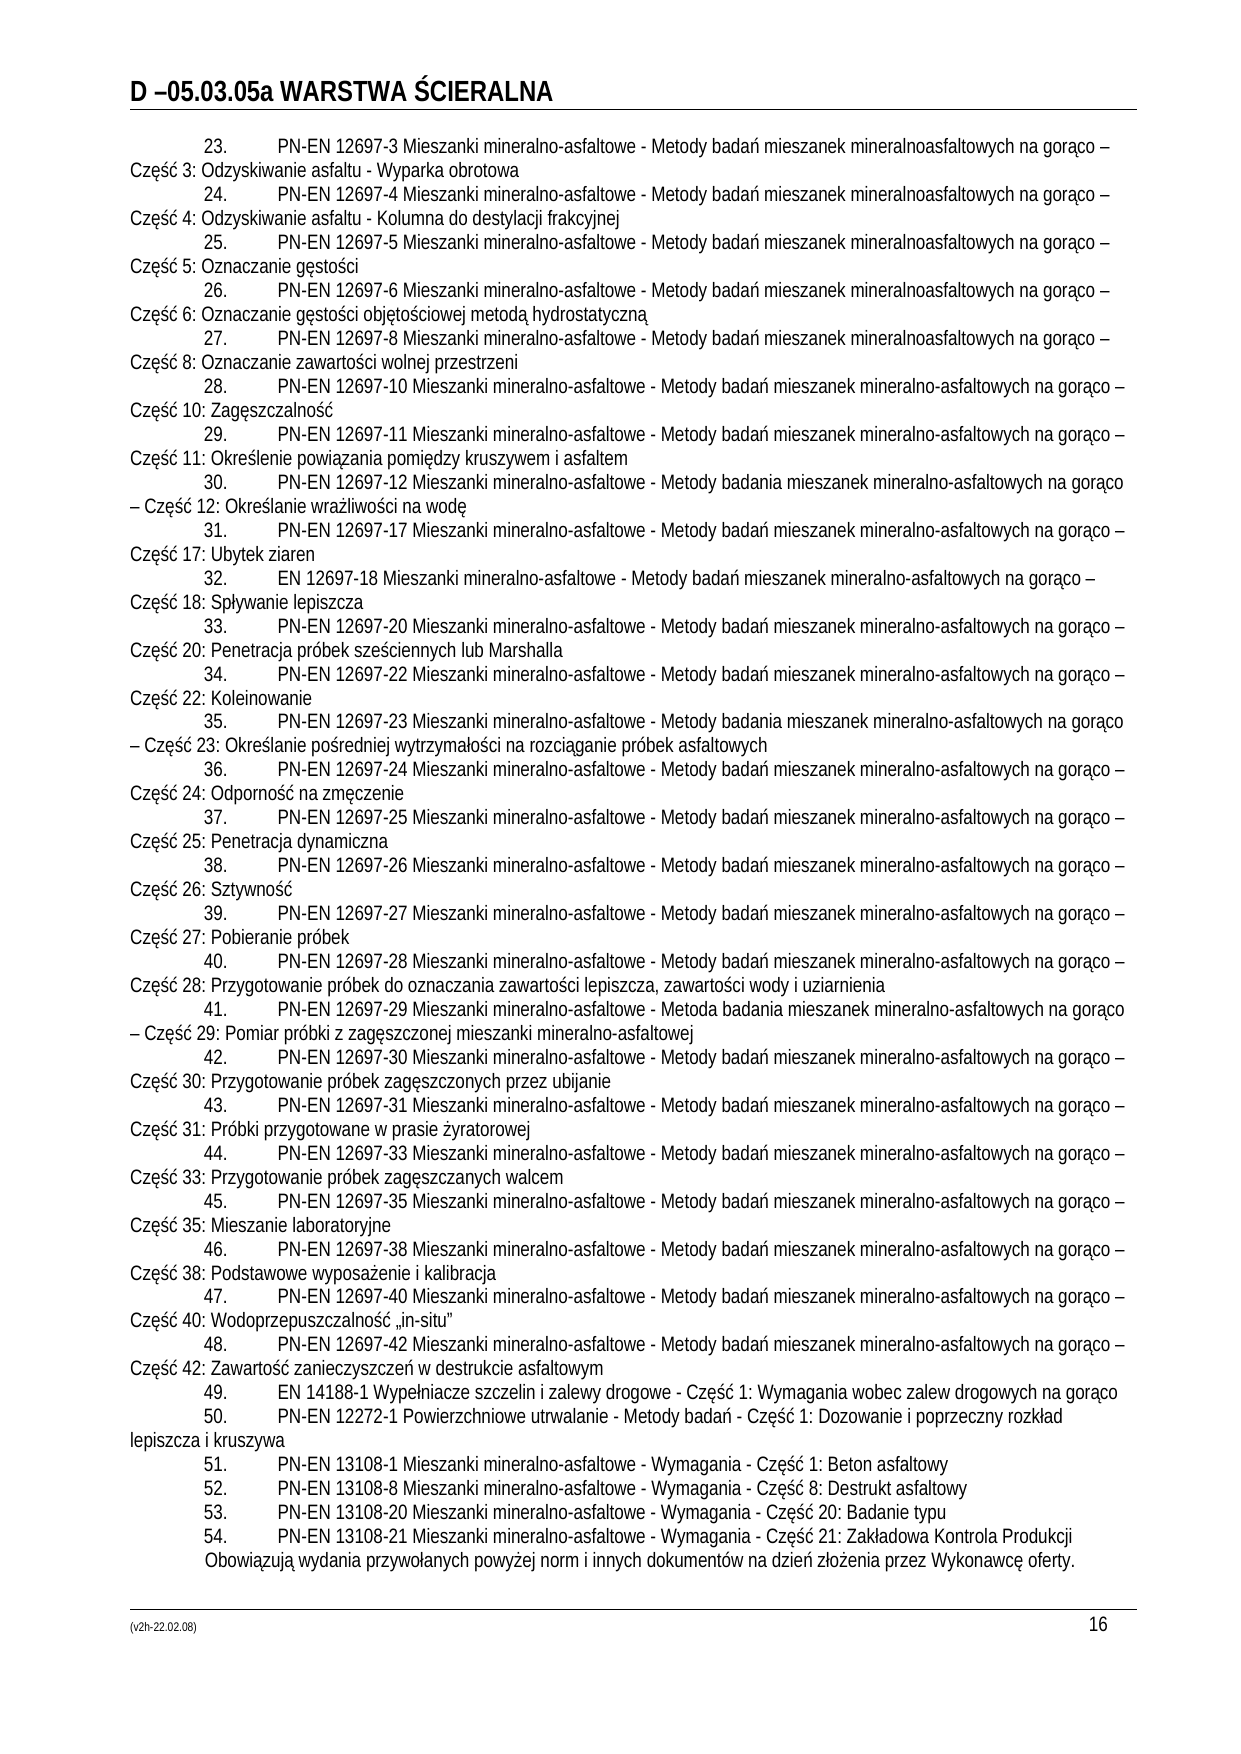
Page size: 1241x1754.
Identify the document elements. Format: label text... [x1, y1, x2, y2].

title PN-EN 12697-25 Mieszanki mineralno-asfaltowe - Metody badań mieszanek mineralno-asfaltowych na gorąco – Część 25: Penetracja dynamiczna [130, 805, 1137, 853]
title PN-EN 12697-33 Mieszanki mineralno-asfaltowe - Metody badań mieszanek mineralno-asfaltowych na gorąco – Część 33: Przygotowanie próbek zagęszczanych walcem [130, 1141, 1137, 1188]
title PN-EN 13108-21 Mieszanki mineralno-asfaltowe - Wymagania - Część 21: Zakładowa Kontrola Produkcji [130, 1524, 1137, 1548]
title PN-EN 12697-27 Mieszanki mineralno-asfaltowe - Metody badań mieszanek mineralno-asfaltowych na gorąco – Część 27: Pobieranie próbek [130, 901, 1137, 949]
title PN-EN 12697-23 Mieszanki mineralno-asfaltowe - Metody badania mieszanek mineralno-asfaltowych na gorąco – Część 23: Określanie pośredniej wytrzymałości na rozciąganie próbek asfaltowych [130, 709, 1137, 757]
title PN-EN 12272-1 Powierzchniowe utrwalanie - Metody badań - Część 1: Dozowanie i poprzeczny rozkład lepiszcza i kruszywa [130, 1404, 1137, 1452]
title PN-EN 12697-4 Mieszanki mineralno-asfaltowe - Metody badań mieszanek mineralnoasfaltowych na gorąco – Część 4: Odzyskiwanie asfaltu - Kolumna do destylacji frakcyjnej [130, 182, 1137, 230]
title EN 12697-18 Mieszanki mineralno-asfaltowe - Metody badań mieszanek mineralno-asfaltowych na gorąco – Część 18: Spływanie lepiszcza [130, 566, 1137, 613]
title PN-EN 12697-22 Mieszanki mineralno-asfaltowe - Metody badań mieszanek mineralno-asfaltowych na gorąco – Część 22: Koleinowanie [130, 661, 1137, 709]
title PN-EN 12697-6 Mieszanki mineralno-asfaltowe - Metody badań mieszanek mineralnoasfaltowych na gorąco – Część 6: Oznaczanie gęstości objętościowej metodą hydrostatyczną [130, 278, 1137, 326]
title PN-EN 12697-42 Mieszanki mineralno-asfaltowe - Metody badań mieszanek mineralno-asfaltowych na gorąco – Część 42: Zawartość zanieczyszczeń w destrukcie asfaltowym [130, 1332, 1137, 1380]
title PN-EN 12697-29 Mieszanki mineralno-asfaltowe - Metoda badania mieszanek mineralno-asfaltowych na gorąco – Część 29: Pomiar próbki z zagęszczonej mieszanki mineralno-asfaltowej [130, 997, 1137, 1045]
title PN-EN 12697-30 Mieszanki mineralno-asfaltowe - Metody badań mieszanek mineralno-asfaltowych na gorąco – Część 30: Przygotowanie próbek zagęszczonych przez ubijanie [130, 1045, 1137, 1093]
title PN-EN 12697-26 Mieszanki mineralno-asfaltowe - Metody badań mieszanek mineralno-asfaltowych na gorąco – Część 26: Sztywność [130, 853, 1137, 901]
title PN-EN 12697-17 Mieszanki mineralno-asfaltowe - Metody badań mieszanek mineralno-asfaltowych na gorąco – Część 17: Ubytek ziaren [130, 518, 1137, 566]
title PN-EN 12697-38 Mieszanki mineralno-asfaltowe - Metody badań mieszanek mineralno-asfaltowych na gorąco – Część 38: Podstawowe wyposażenie i kalibracja [130, 1236, 1137, 1284]
title PN-EN 12697-20 Mieszanki mineralno-asfaltowe - Metody badań mieszanek mineralno-asfaltowych na gorąco – Część 20: Penetracja próbek sześciennych lub Marshalla [130, 613, 1137, 661]
title PN-EN 12697-5 Mieszanki mineralno-asfaltowe - Metody badań mieszanek mineralnoasfaltowych na gorąco – Część 5: Oznaczanie gęstości [130, 230, 1137, 278]
title PN-EN 12697-31 Mieszanki mineralno-asfaltowe - Metody badań mieszanek mineralno-asfaltowych na gorąco – Część 31: Próbki przygotowane w prasie żyratorowej [130, 1093, 1137, 1141]
title PN-EN 13108-8 Mieszanki mineralno-asfaltowe - Wymagania - Część 8: Destrukt asfaltowy [130, 1476, 1137, 1500]
title PN-EN 12697-28 Mieszanki mineralno-asfaltowe - Metody badań mieszanek mineralno-asfaltowych na gorąco – Część 28: Przygotowanie próbek do oznaczania zawartości lepiszcza, zawartości wody i uziarnienia [130, 949, 1137, 997]
title EN 14188-1 Wypełniacze szczelin i zalewy drogowe - Część 1: Wymagania wobec zalew drogowych na gorąco [130, 1380, 1137, 1404]
title PN-EN 12697-10 Mieszanki mineralno-asfaltowe - Metody badań mieszanek mineralno-asfaltowych na gorąco – Część 10: Zagęszczalność [130, 374, 1137, 422]
text Obowiązują wydania przywołanych powyżej norm i innych dokumentów na dzień złożenia przez Wykonawcę oferty. [131, 1548, 1137, 1572]
title PN-EN 12697-40 Mieszanki mineralno-asfaltowe - Metody badań mieszanek mineralno-asfaltowych na gorąco – Część 40: Wodoprzepuszczalność „in-situ” [130, 1284, 1137, 1332]
title PN-EN 12697-11 Mieszanki mineralno-asfaltowe - Metody badań mieszanek mineralno-asfaltowych na gorąco – Część 11: Określenie powiązania pomiędzy kruszywem i asfaltem [130, 422, 1137, 470]
title PN-EN 12697-12 Mieszanki mineralno-asfaltowe - Metody badania mieszanek mineralno-asfaltowych na gorąco – Część 12: Określanie wrażliwości na wodę [130, 470, 1137, 518]
title PN-EN 12697-35 Mieszanki mineralno-asfaltowe - Metody badań mieszanek mineralno-asfaltowych na gorąco – Część 35: Mieszanie laboratoryjne [130, 1188, 1137, 1236]
title PN-EN 12697-3 Mieszanki mineralno-asfaltowe - Metody badań mieszanek mineralnoasfaltowych na gorąco – Część 3: Odzyskiwanie asfaltu - Wyparka obrotowa [130, 134, 1137, 182]
title PN-EN 13108-20 Mieszanki mineralno-asfaltowe - Wymagania - Część 20: Badanie typu [130, 1500, 1137, 1524]
title PN-EN 12697-24 Mieszanki mineralno-asfaltowe - Metody badań mieszanek mineralno-asfaltowych na gorąco – Część 24: Odporność na zmęczenie [130, 757, 1137, 805]
title PN-EN 13108-1 Mieszanki mineralno-asfaltowe - Wymagania - Część 1: Beton asfaltowy [130, 1452, 1137, 1476]
title PN-EN 12697-8 Mieszanki mineralno-asfaltowe - Metody badań mieszanek mineralnoasfaltowych na gorąco – Część 8: Oznaczanie zawartości wolnej przestrzeni [130, 326, 1137, 374]
